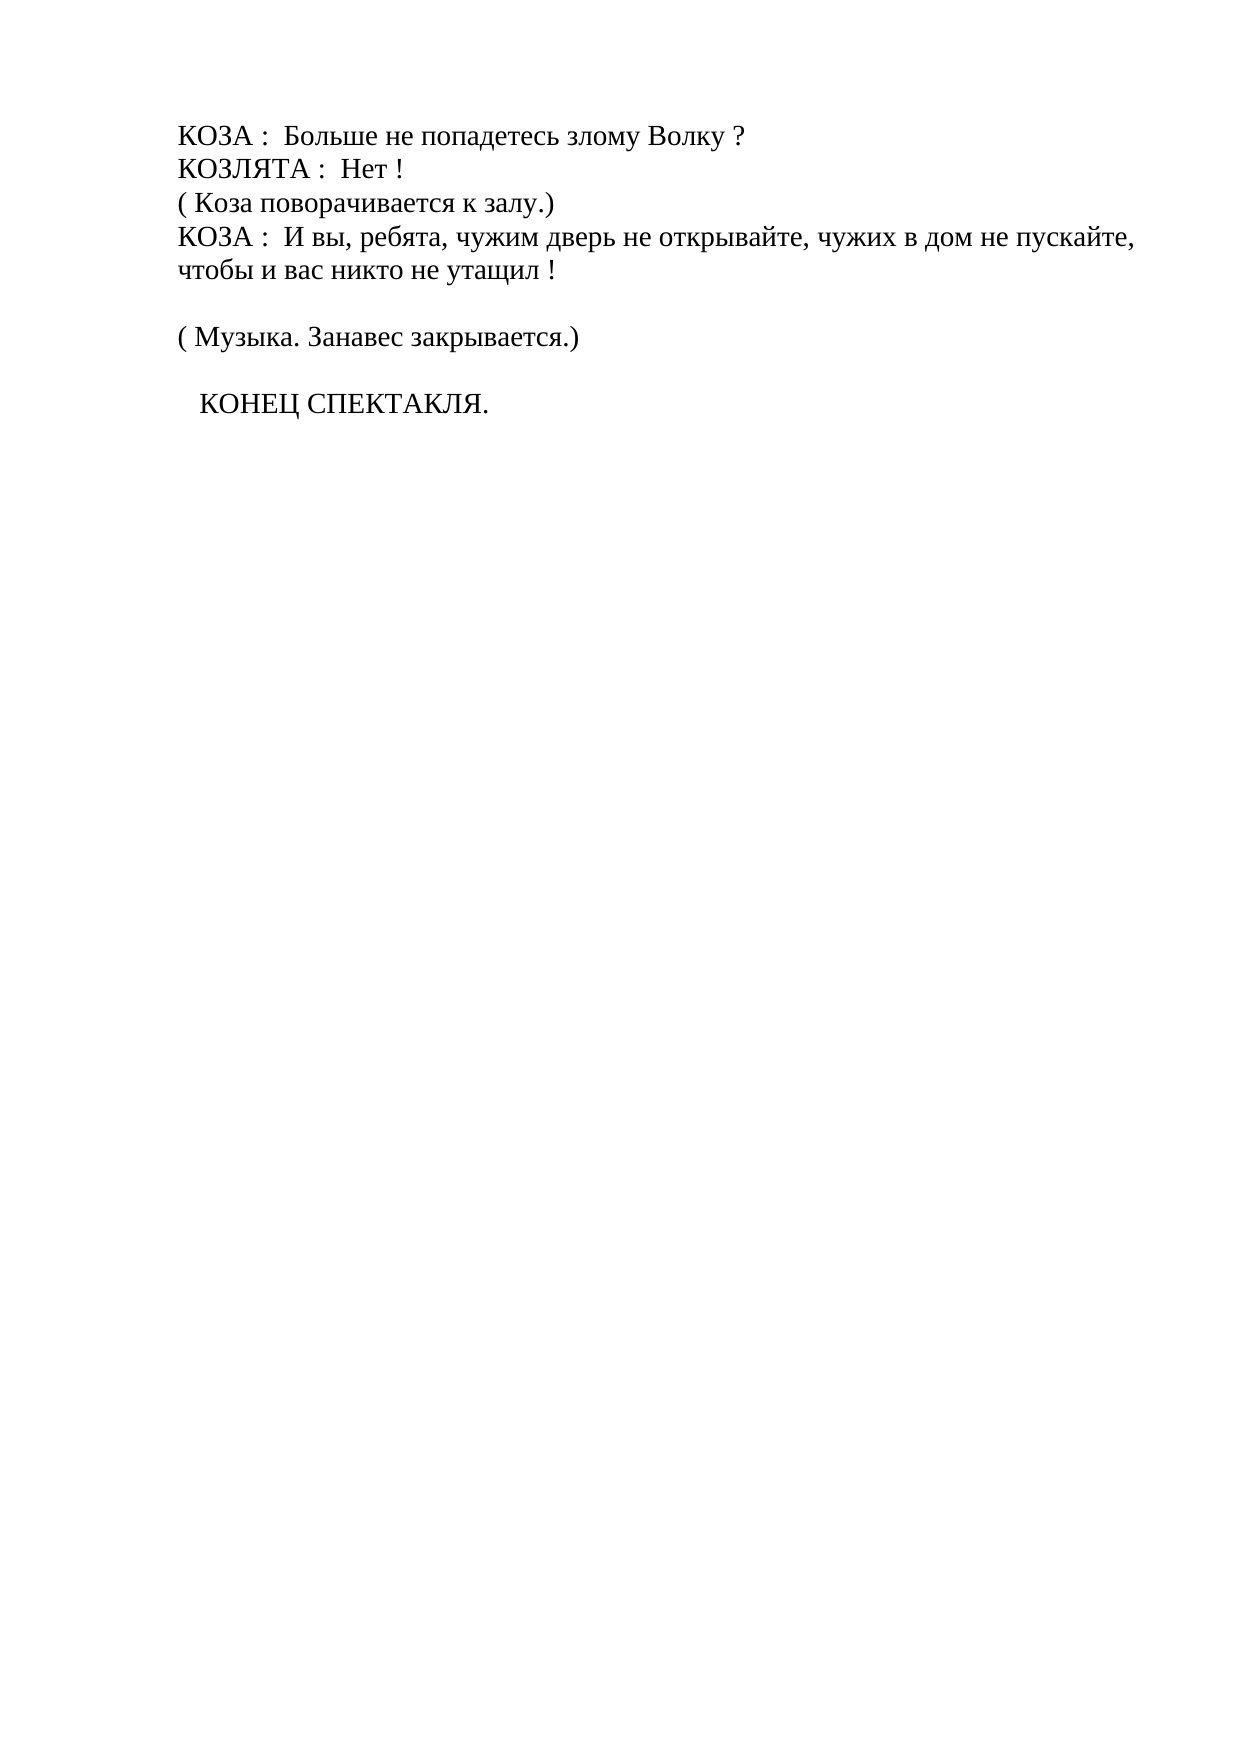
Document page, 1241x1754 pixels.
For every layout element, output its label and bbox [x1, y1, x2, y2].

text [177, 118, 1152, 420]
